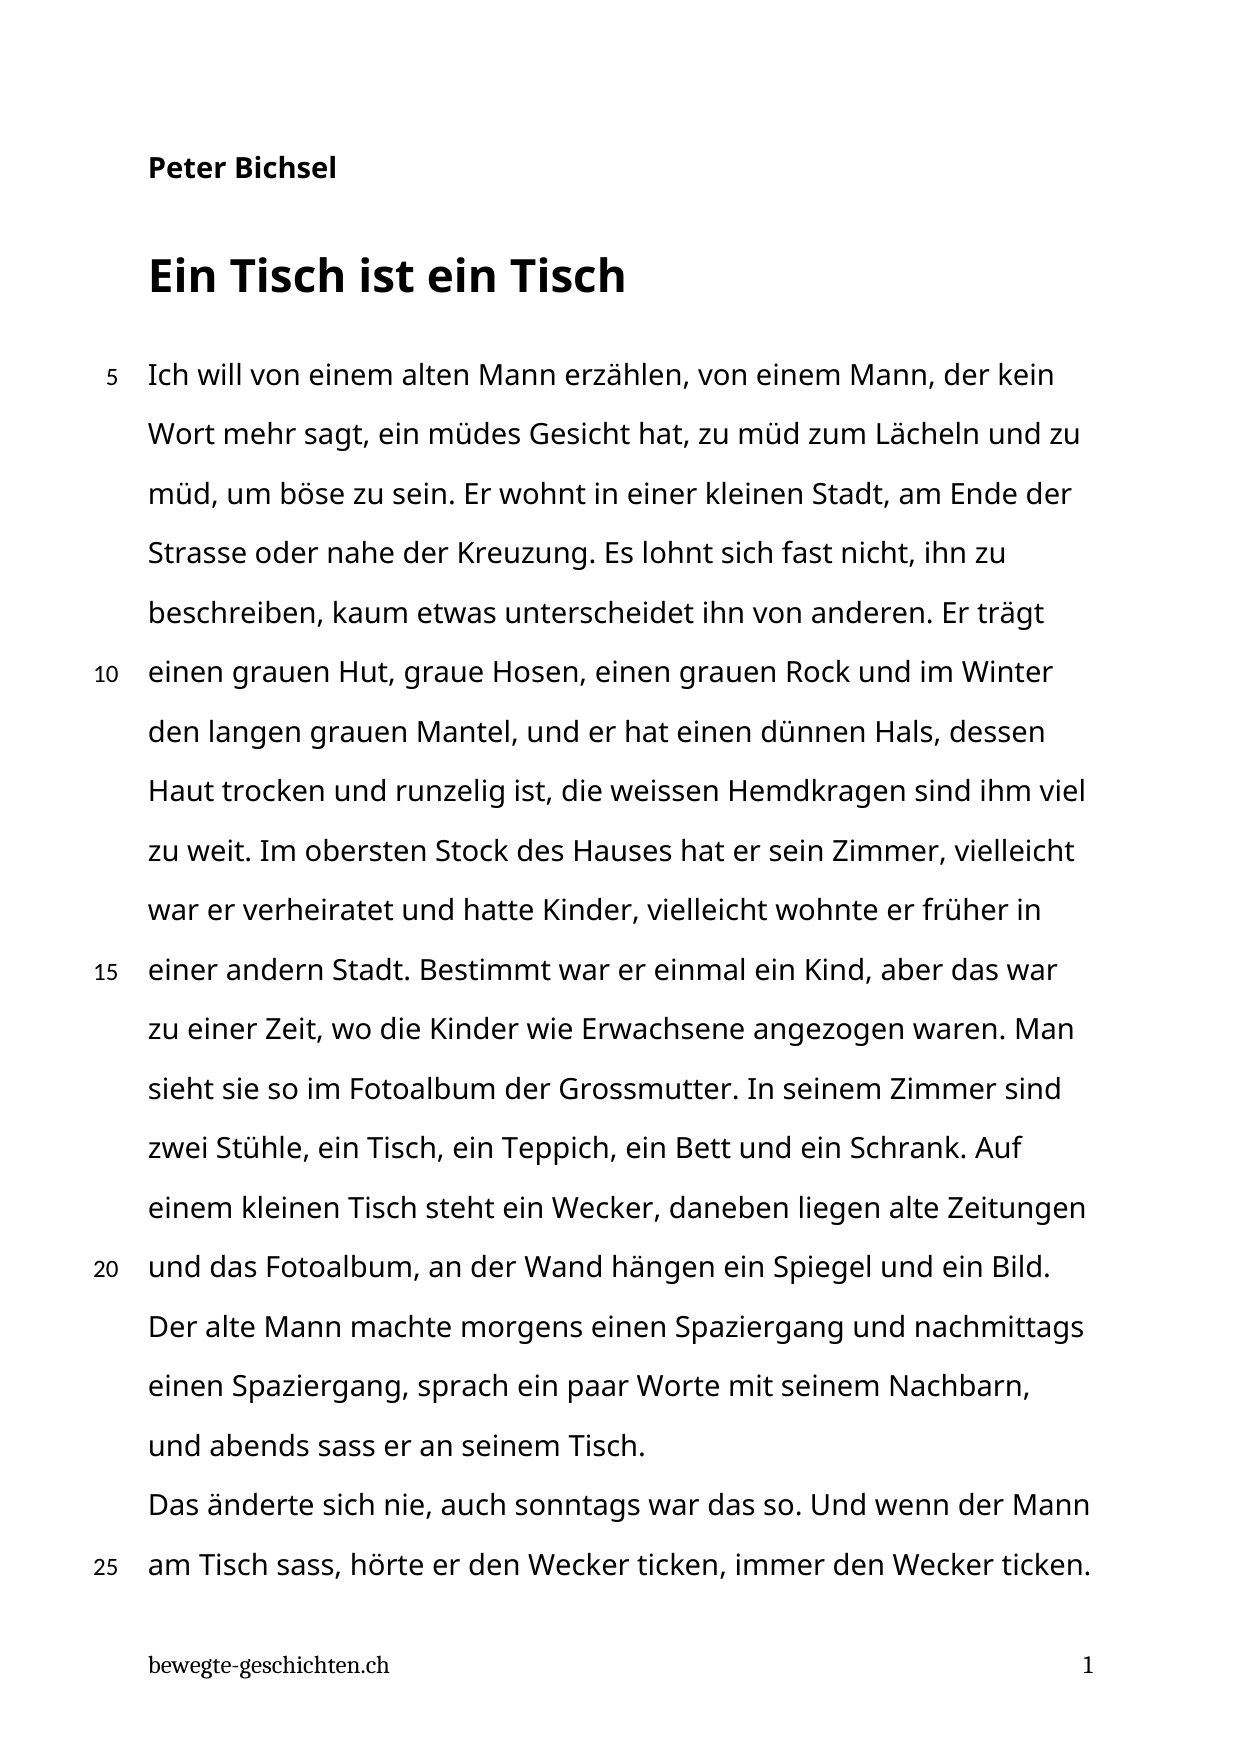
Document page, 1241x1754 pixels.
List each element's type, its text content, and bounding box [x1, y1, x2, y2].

text Das änderte sich nie, auch sonntags war das so. Und wenn der Mann am Tisch sass, hörte er den Wecker ticken, immer den Wecker ticken. [148, 1484, 1092, 1583]
text Ein Tisch ist ein Tisch [148, 244, 1092, 306]
text Peter Bichsel [148, 148, 1092, 187]
text Ich will von einem alten Mann erzählen, von einem Mann, der kein Wort mehr sagt, ein müdes Gesicht hat, zu müd zum Lächeln und zu müd, um böse zu sein. Er wohnt in einer kleinen Stadt, am Ende der Strasse oder nahe der Kreuzung. Es lohnt sich fast nicht, ihn zu beschreiben, kaum etwas unterscheidet ihn von anderen. Er trägt einen grauen Hut, graue Hosen, einen grauen Rock und im Winter den langen grauen Mantel, und er hat einen dünnen Hals, dessen Haut trocken und runzelig ist, die weissen Hemdkragen sind ihm viel zu weit. Im obersten Stock des Hauses hat er sein Zimmer, vielleicht war er verheiratet und hatte Kinder, vielleicht wohnte er früher in einer andern Stadt. Bestimmt war er einmal ein Kind, aber das war zu einer Zeit, wo die Kinder wie Erwachsene angezogen waren. Man sieht sie so im Fotoalbum der Grossmutter. In seinem Zimmer sind zwei Stühle, ein Tisch, ein Teppich, ein Bett und ein Schrank. Auf einem kleinen Tisch steht ein Wecker, daneben liegen alte Zeitungen und das Fotoalbum, an der Wand hängen ein Spiegel und ein Bild. [148, 354, 1092, 1286]
text Der alte Mann machte morgens einen Spaziergang und nachmittags einen Spaziergang, sprach ein paar Worte mit seinem Nachbarn, und abends sass er an seinem Tisch. [148, 1306, 1092, 1464]
